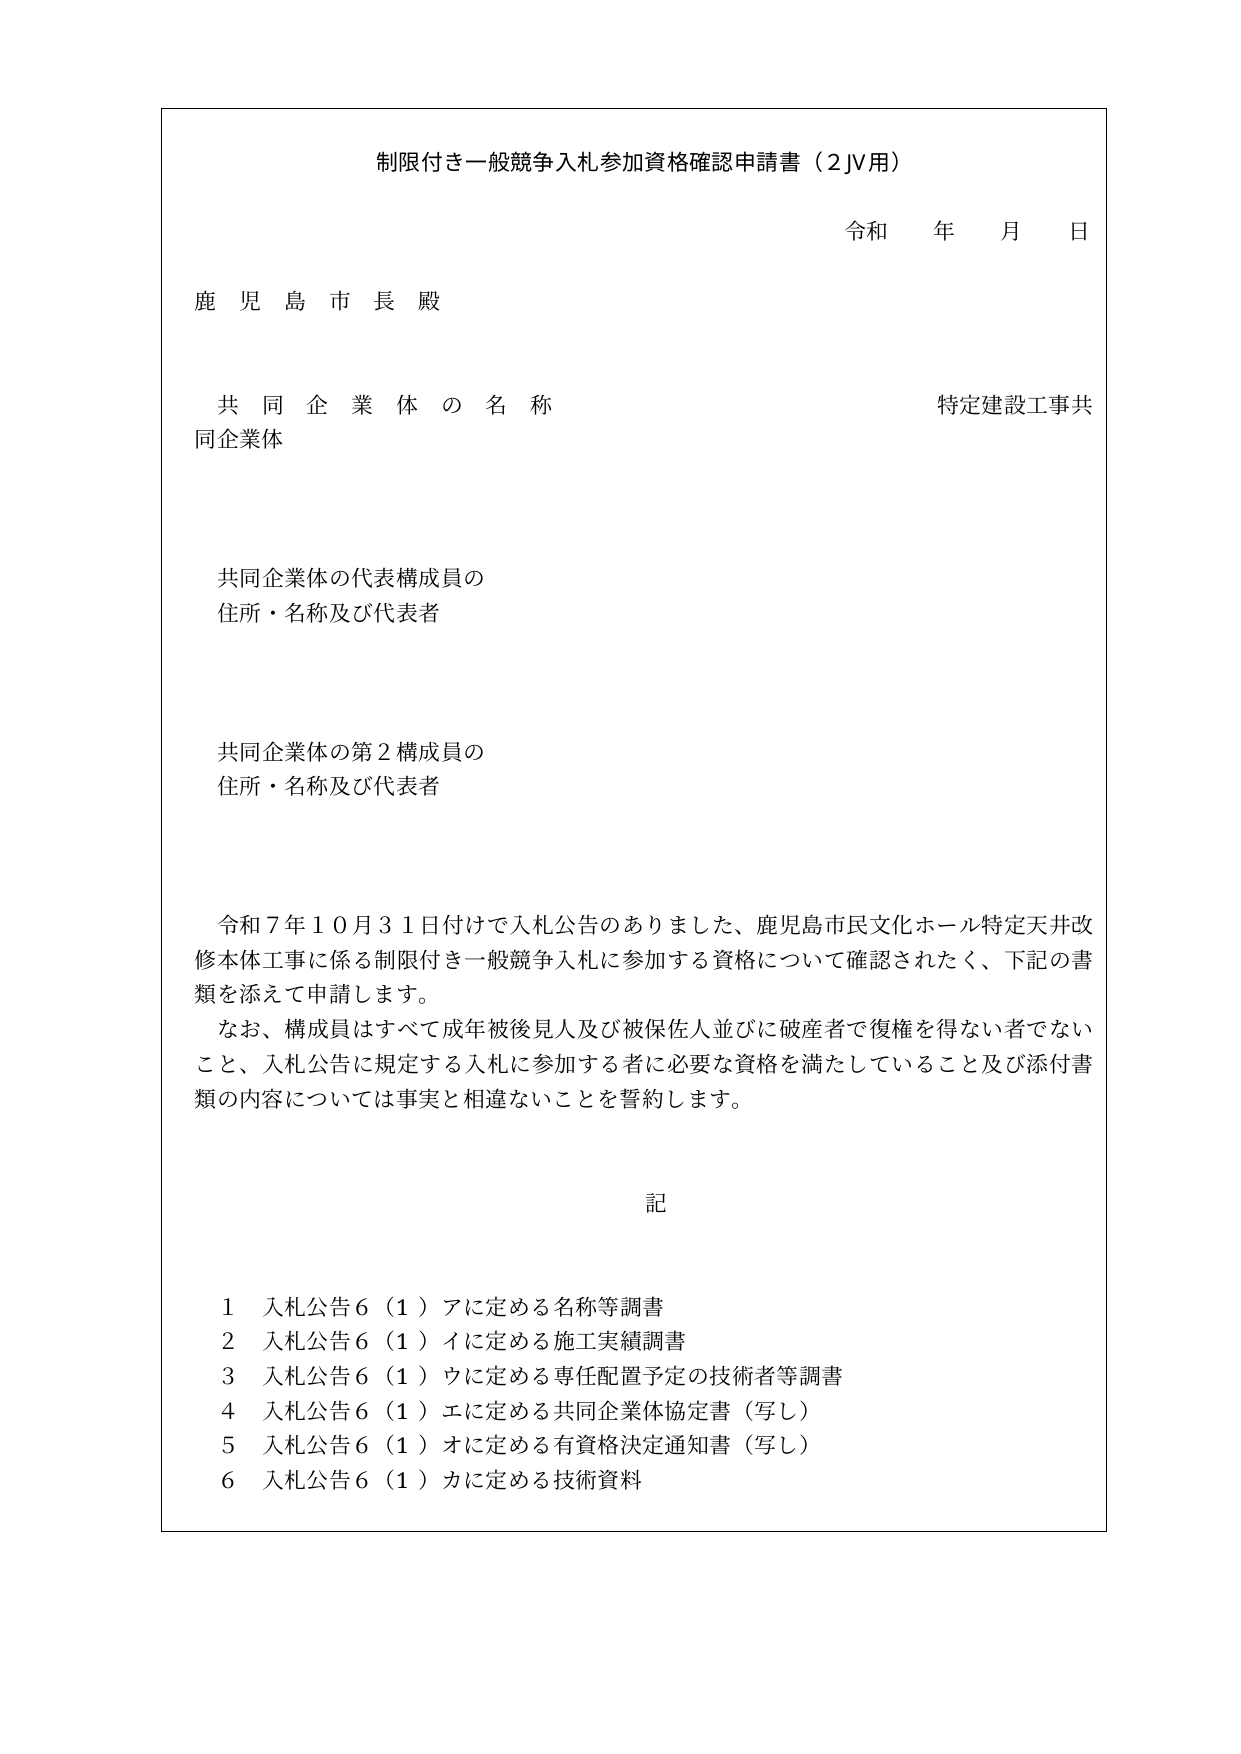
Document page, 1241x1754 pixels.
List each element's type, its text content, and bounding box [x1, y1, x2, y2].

table_header 制限付き一般競争入札参加資格確認申請書（２JV用） 令和 年 月 日 鹿 児 島 市 長 殿 共同企業体の名称 特定建設工事共同企業体 共同企業体の代表構成員の 住所・名称及び代表者 共同企業体の第２構成員の 住所・名称及び代表者 令和７年１０月３１日付けで入札公告のありました、鹿児島市民文化ホール特定天井改修本体工事に係る制限付き一般競争入札に参加する資格について確認されたく、下記の書類を添えて申請します。 なお、構成員はすべて成年被後見人及び被保佐人並びに破産者で復権を得ない者でないこと、入札公告に規定する入札に参加する者に必要な資格を満たしていること及び添付書類の内容については事実と相違ないことを誓約します。 記 １ 入札公告６（1）アに定める名称等調書 ２ 入札公告６（1）イに定める施工実績調書 ３ 入札公告６（1）ウに定める専任配置予定の技術者等調書 ４ 入札公告６（1）エに定める共同企業体協定書（写し） ５ 入札公告６（1）オに定める有資格決定通知書（写し） ６ 入札公告６（1）カに定める技術資料 [162, 109, 1106, 1531]
